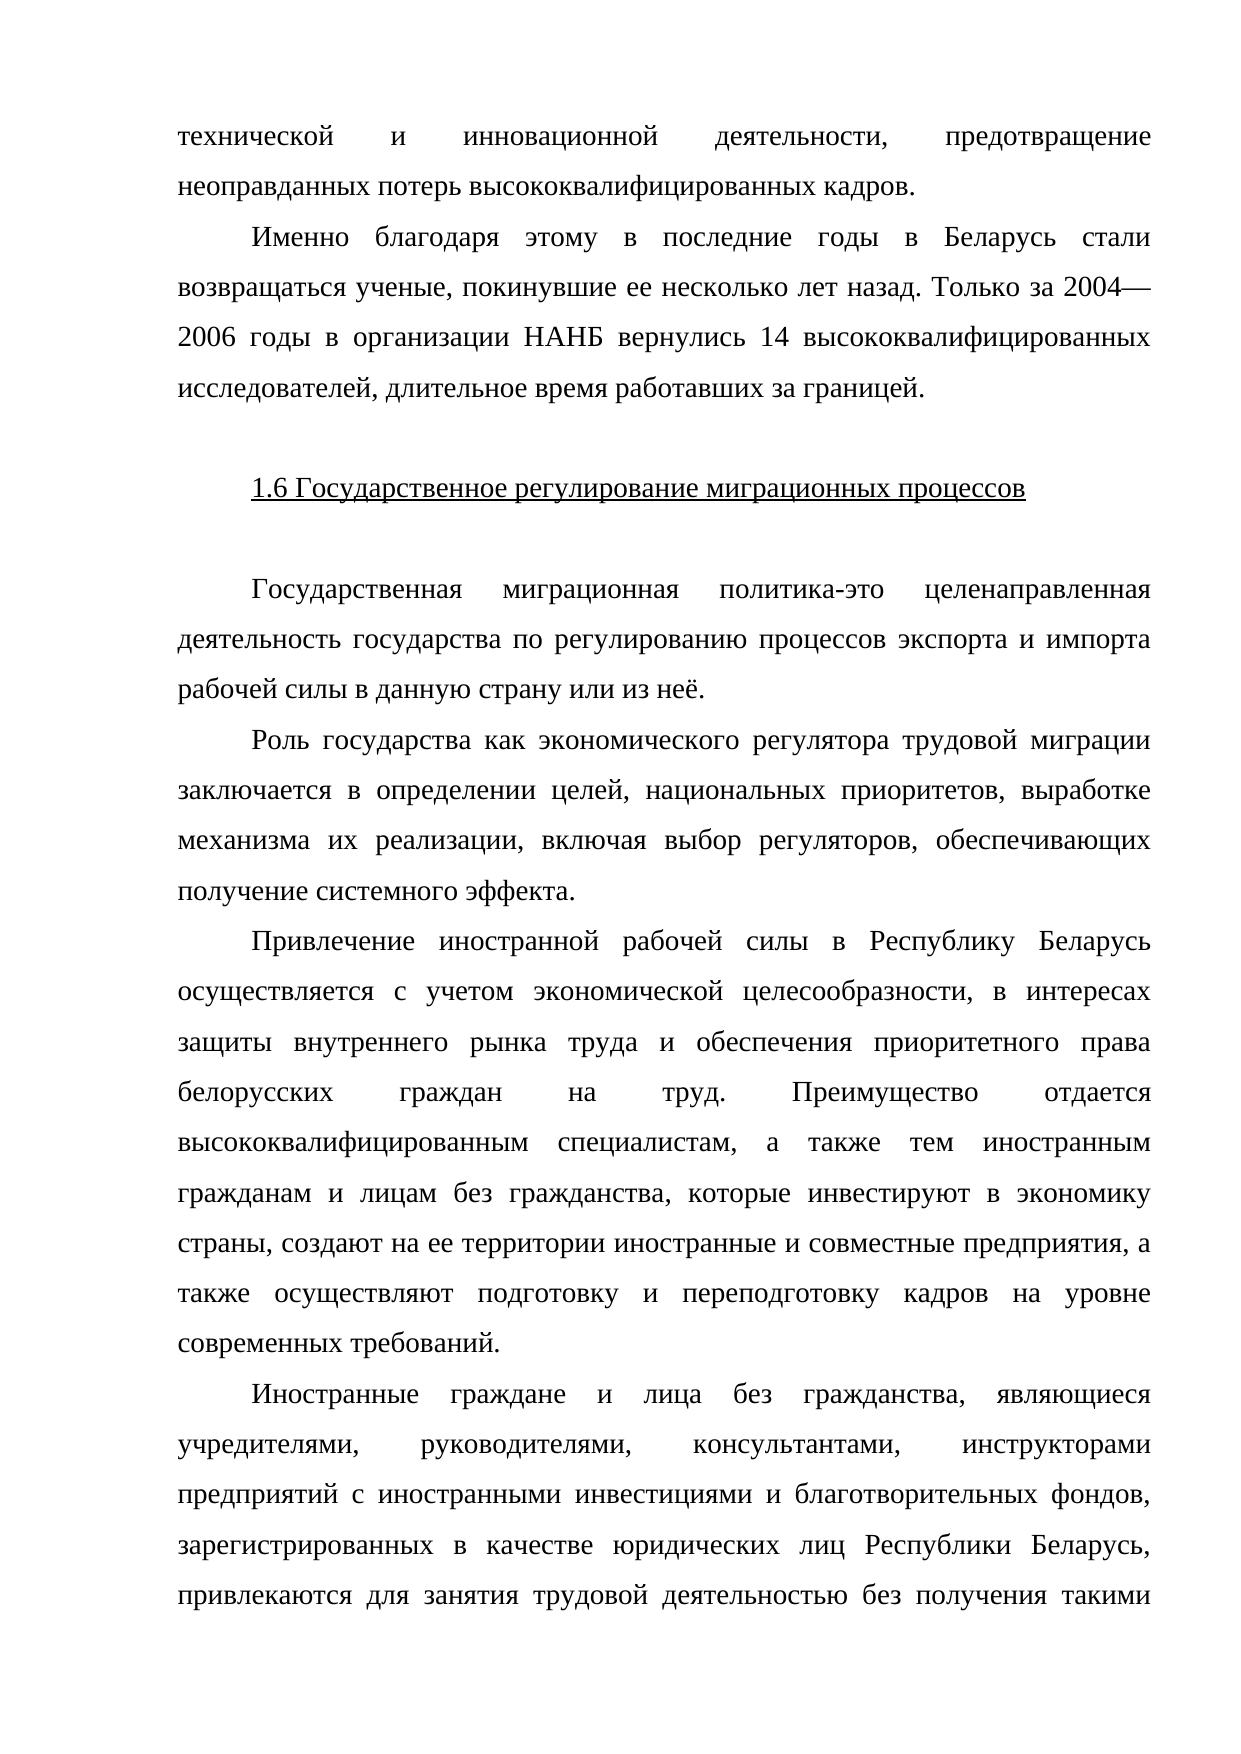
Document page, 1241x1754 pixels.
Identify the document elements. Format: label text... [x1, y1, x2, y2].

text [177, 118, 1152, 202]
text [177, 1376, 1152, 1611]
text Роль государства как экономического регулятора трудовой миграции заключается в определении целей, национальных приоритетов, выработке механизма их реализации, включая выбор регуляторов, обеспечивающих получение системного эффекта. [177, 722, 1152, 906]
text 1.6 Государственное регулирование миграционных процессов [177, 470, 1152, 504]
text Государственная миграционная политика-это целенаправленная деятельность государства по регулированию процессов экспорта и импорта рабочей силы в данную страну или из неё. [177, 571, 1152, 705]
text Именно благодаря этому в последние годы в Беларусь стали возвращаться ученые, покинувшие ее несколько лет назад. Только за 2004—2006 годы в организации НАНБ вернулись 14 высококвалифицированных исследователей, длительное время работавших за границей. [177, 219, 1152, 403]
text Привлечение иностранной рабочей силы в Республику Беларусь осуществляется с учетом экономической целесообразности, в интересах защиты внутреннего рынка труда и обеспечения приоритетного права белорусских граждан на труд. Преимущество отдается высококвалифицированным специалистам, а также тем иностранным гражданам и лицам без гражданства, которые инвестируют в экономику страны, создают на ее территории иностранные и совместные предприятия, а также осуществляют подготовку и переподготовку кадров на уровне современных требований. [177, 923, 1152, 1359]
